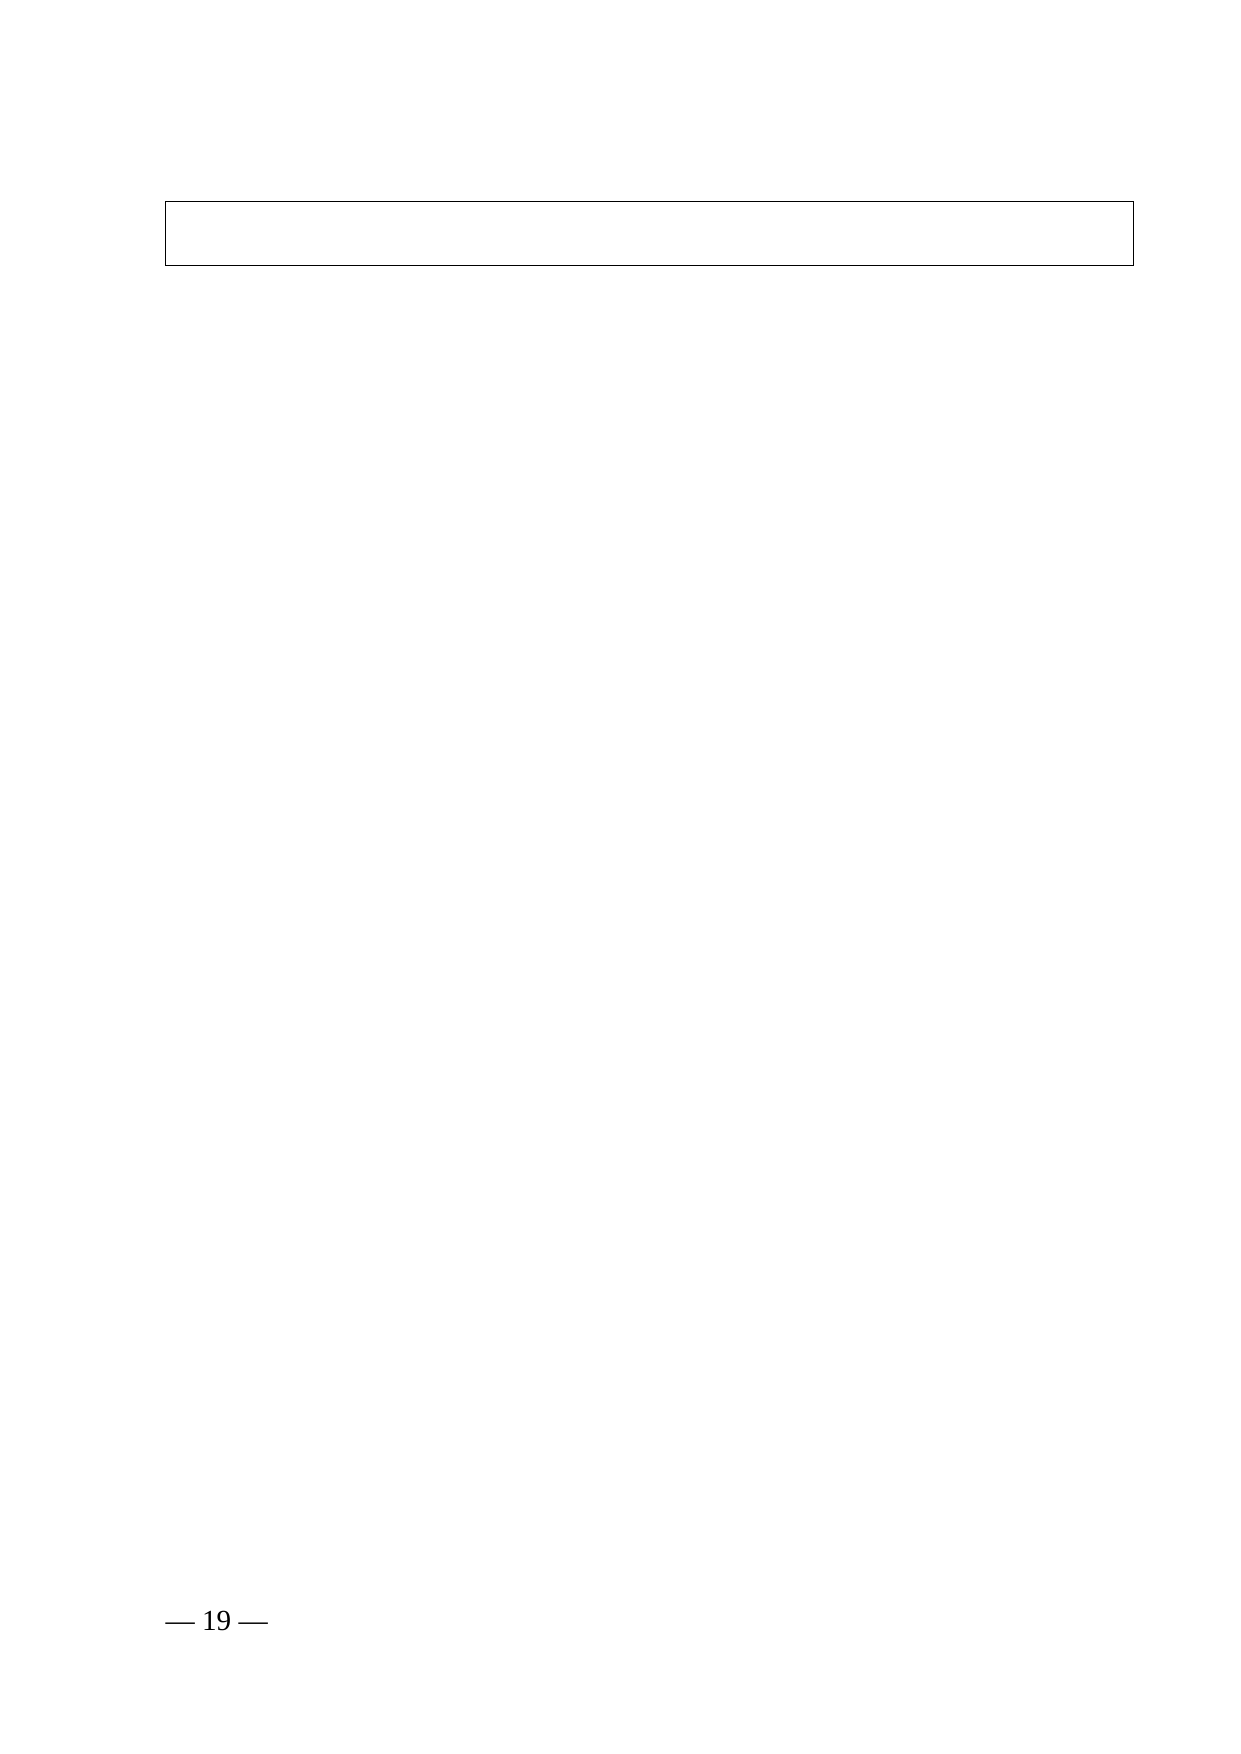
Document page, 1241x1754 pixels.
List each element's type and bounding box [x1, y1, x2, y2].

table_header [166, 202, 1133, 265]
